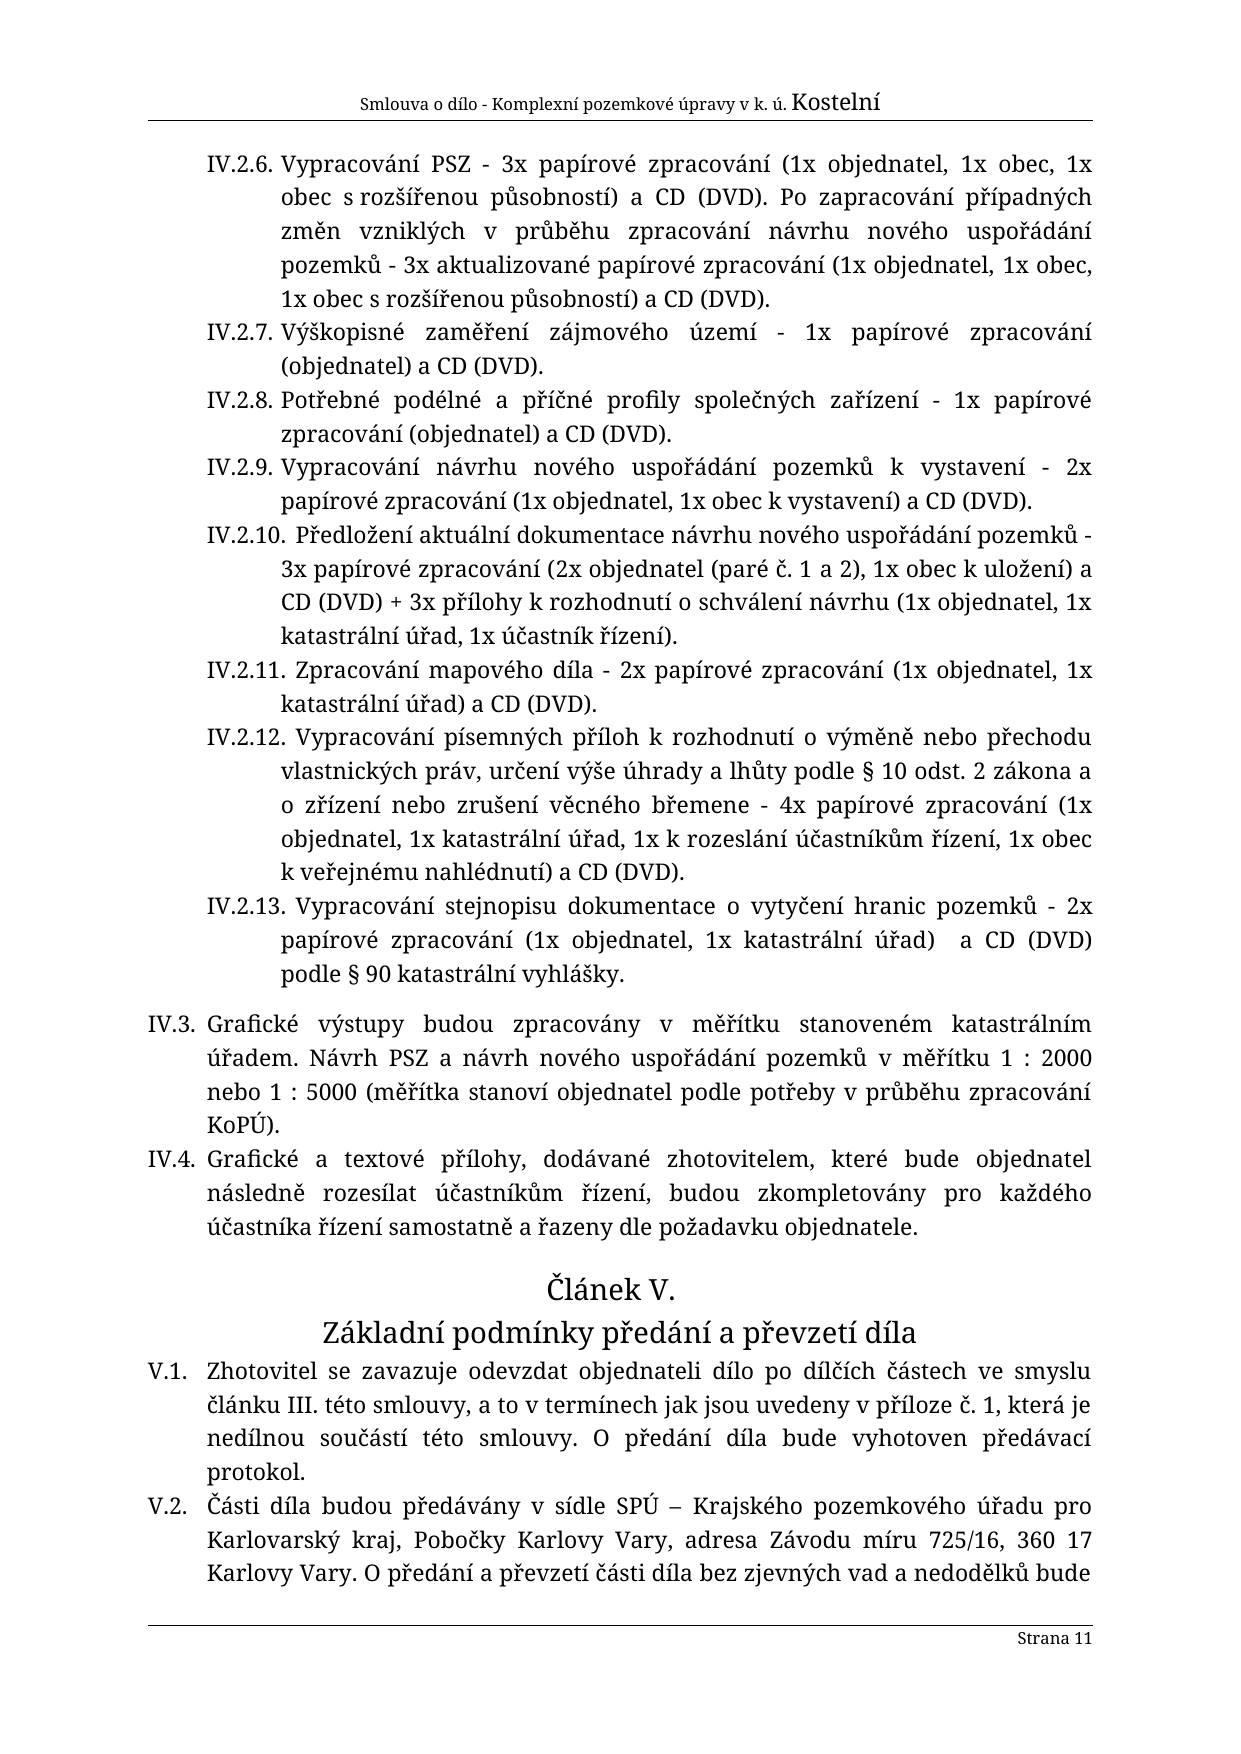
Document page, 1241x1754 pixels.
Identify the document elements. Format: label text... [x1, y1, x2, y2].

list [148, 1490, 1093, 1589]
text Vypracování návrhu nového uspořádání pozemků k vystavení - 2x papírové zpracování (1x objednatel, 1x obec k vystavení) a CD (DVD). [207, 451, 1093, 516]
text Vypracování písemných příloh k rozhodnutí o výměně nebo přechodu vlastnických práv, určení výše úhrady a lhůty podle § 10 odst. 2 zákona a o zřízení nebo zrušení věcného břemene - 4x papírové zpracování (1x objednatel, 1x katastrální úřad, 1x k rozeslání účastníkům řízení, 1x obec k veřejnému nahlédnutí) a CD (DVD). [207, 721, 1093, 888]
text Vypracování PSZ - 3x papírové zpracování (1x objednatel, 1x obec, 1x obec s rozšířenou působností) a CD (DVD). Po zapracování případných změn vzniklých v průběhu zpracování návrhu nového uspořádání pozemků - 3x aktualizované papírové zpracování (1x objednatel, 1x obec, 1x obec s rozšířenou působností) a CD (DVD). [207, 148, 1093, 314]
subtitle Základní podmínky předání a převzetí díla [148, 1269, 1093, 1352]
list Grafické výstupy budou zpracovány v měřítku stanoveném katastrálním úřadem. Návrh PSZ a návrh nového uspořádání pozemků v měřítku 1 : 2000 nebo 1 : 5000 (měřítka stanoví objednatel podle potřeby v průběhu zpracování KoPÚ). [148, 1008, 1093, 1141]
text Předložení aktuální dokumentace návrhu nového uspořádání pozemků - 3x papírové zpracování (2x objednatel (paré č. 1 a 2), 1x obec k uložení) a CD (DVD) + 3x přílohy k rozhodnutí o schválení návrhu (1x objednatel, 1x katastrální úřad, 1x účastník řízení). [207, 519, 1093, 651]
text Výškopisné zaměření zájmového území - 1x papírové zpracování (objednatel) a CD (DVD). [207, 316, 1093, 381]
text Zpracování mapového díla - 2x papírové zpracování (1x objednatel, 1x katastrální úřad) a CD (DVD). [207, 654, 1093, 719]
text Vypracování stejnopisu dokumentace o vytyčení hranic pozemků - 2x papírové zpracování (1x objednatel, 1x katastrální úřad) a CD (DVD) podle § 90 katastrální vyhlášky. [207, 890, 1093, 989]
list Zhotovitel se zavazuje odevzdat objednateli dílo po dílčích částech ve smyslu článku III. této smlouvy, a to v termínech jak jsou uvedeny v příloze č. 1, která je nedílnou součástí této smlouvy. O předání díla bude vyhotoven předávací protokol. [148, 1355, 1093, 1487]
list Grafické a textové přílohy, dodávané zhotovitelem, které bude objednatel následně rozesílat účastníkům řízení, budou zkompletovány pro každého účastníka řízení samostatně a řazeny dle požadavku objednatele. [148, 1143, 1093, 1242]
text Potřebné podélné a příčné profily společných zařízení - 1x papírové zpracování (objednatel) a CD (DVD). [207, 384, 1093, 449]
